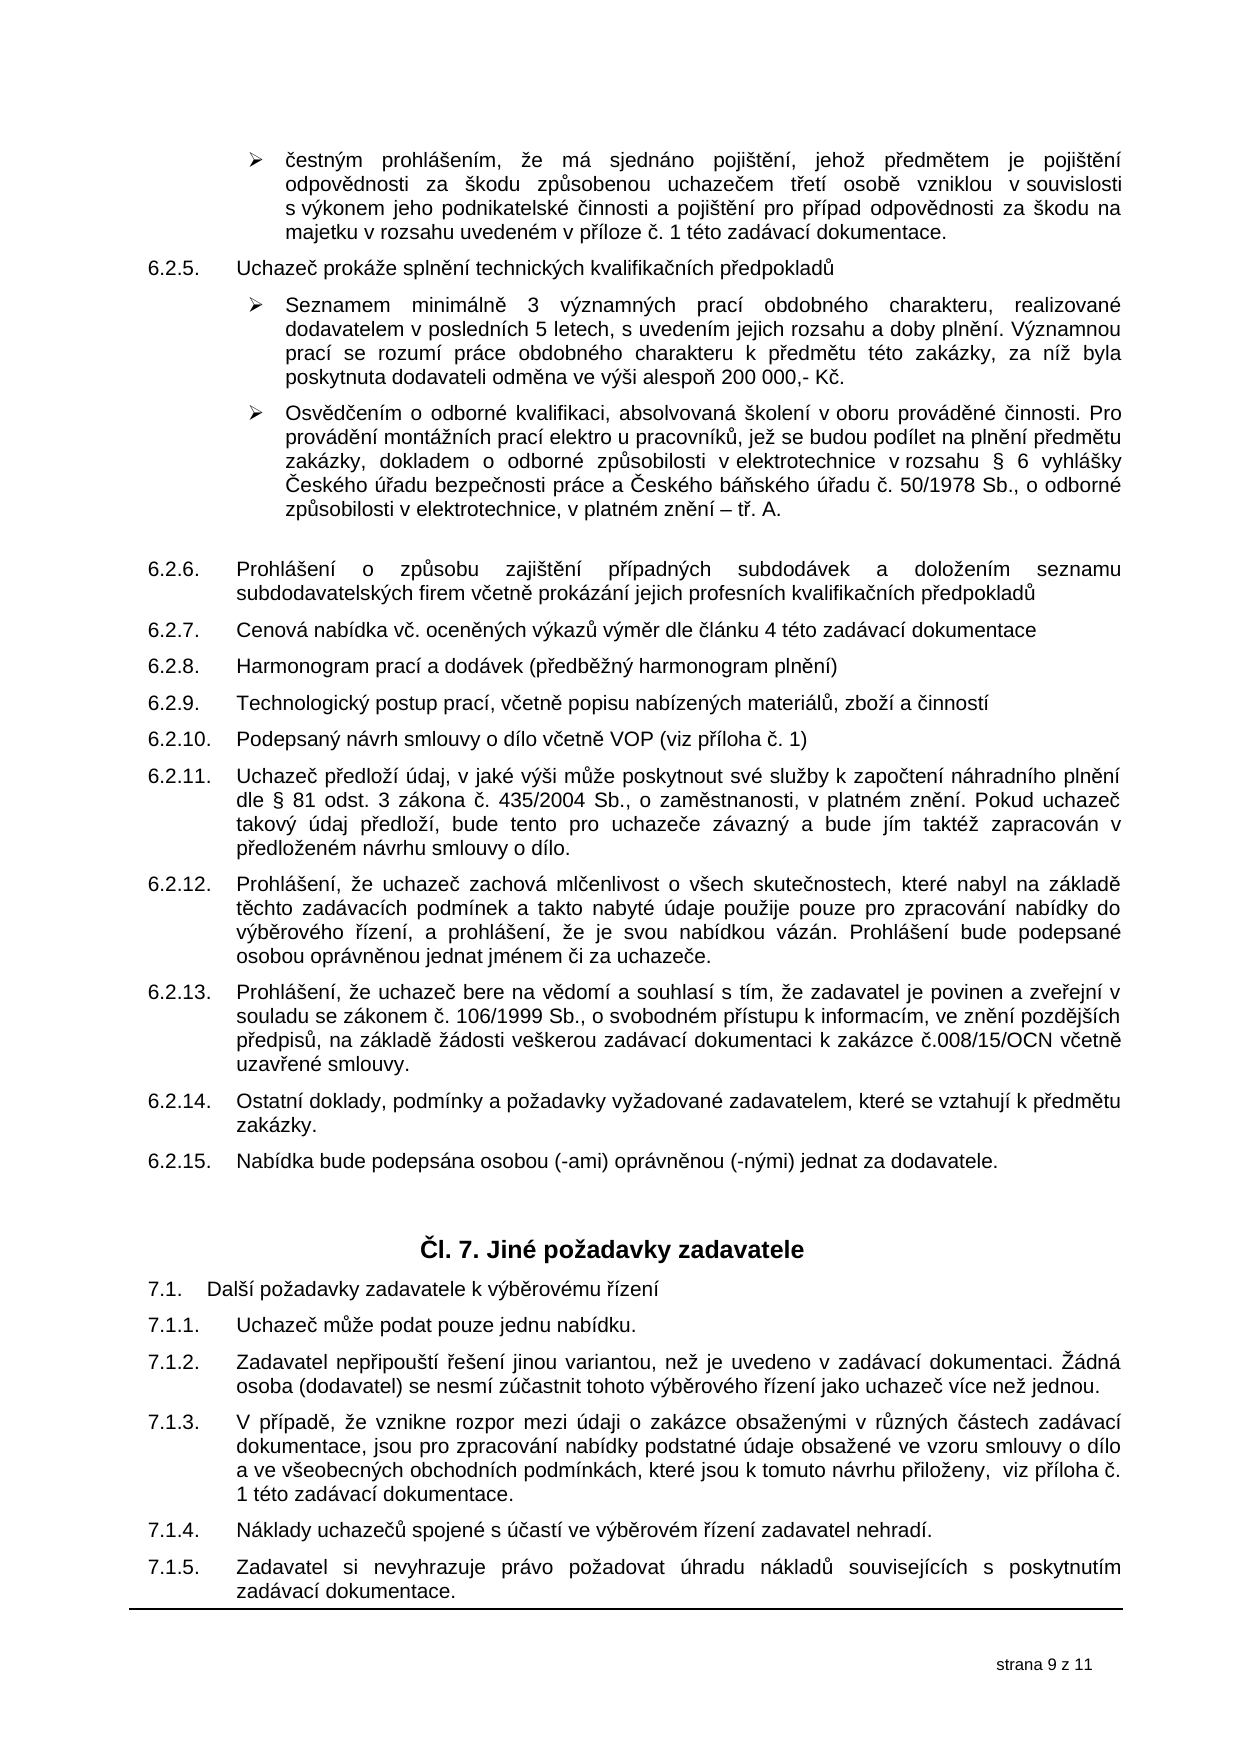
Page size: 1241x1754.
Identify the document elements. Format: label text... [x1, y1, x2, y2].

text Zadavatel nepřipouští řešení jinou variantou, než je uvedeno v zadávací dokumentaci. Žádná osoba (dodavatel) se nesmí zúčastnit tohoto výběrového řízení jako uchazeč více než jednou. [148, 1349, 1122, 1397]
text Uchazeč prokáže splnění technických kvalifikačních předpokladů [148, 256, 1122, 280]
list Osvědčením o odborné kvalifikaci, absolvovaná školení v oboru prováděné činnosti. Pro provádění montážních prací elektro u pracovníků, jež se budou podílet na plnění předmětu zakázky, dokladem o odborné způsobilosti v elektrotechnice v rozsahu § 6 vyhlášky Českého úřadu bezpečnosti práce a Českého báňského úřadu č. 50/1978 Sb., o odborné způsobilosti v elektrotechnice, v platném znění – tř. A. [248, 401, 1122, 521]
list Seznamem minimálně 3 významných prací obdobného charakteru, realizované dodavatelem v posledních 5 letech, s uvedením jejich rozsahu a doby plnění. Významnou prací se rozumí práce obdobného charakteru k předmětu této zakázky, za níž byla poskytnuta dodavateli odměna ve výši alespoň 200 000,- Kč. [248, 292, 1122, 388]
text Technologický postup prací, včetně popisu nabízených materiálů, zboží a činností [148, 691, 1122, 714]
text Prohlášení o způsobu zajištění případných subdodávek a doložením seznamu subdodavatelských firem včetně prokázání jejich profesních kvalifikačních předpokladů [148, 557, 1122, 605]
text Podepsaný návrh smlouvy o dílo včetně VOP (viz příloha č. 1) [148, 727, 1122, 751]
text V případě, že vznikne rozpor mezi údaji o zakázce obsaženými v různých částech zadávací dokumentace, jsou pro zpracování nabídky podstatné údaje obsažené ve vzoru smlouvy o dílo a ve všeobecných obchodních podmínkách, které jsou k tomuto návrhu přiloženy, viz příloha č. 1 této zadávací dokumentace. [148, 1410, 1122, 1506]
text Nabídka bude podepsána osobou (-ami) oprávněnou (-nými) jednat za dodavatele. [148, 1149, 1122, 1173]
text Jiné požadavky zadavatele [102, 1235, 1122, 1264]
text Zadavatel si nevyhrazuje právo požadovat úhradu nákladů souvisejících s poskytnutím zadávací dokumentace. [148, 1555, 1122, 1603]
list čestným prohlášením, že má sjednáno pojištění, jehož předmětem je pojištění odpovědnosti za škodu způsobenou uchazečem třetí osobě vzniklou v souvislosti s výkonem jeho podnikatelské činnosti a pojištění pro případ odpovědnosti za škodu na majetku v rozsahu uvedeném v příloze č. 1 této zadávací dokumentace. [248, 148, 1122, 243]
text Prohlášení, že uchazeč zachová mlčenlivost o všech skutečnostech, které nabyl na základě těchto zadávacích podmínek a takto nabyté údaje použije pouze pro zpracování nabídky do výběrového řízení, a prohlášení, že je svou nabídkou vázán. Prohlášení bude podepsané osobou oprávněnou jednat jménem či za uchazeče. [148, 872, 1122, 968]
text Prohlášení, že uchazeč bere na vědomí a souhlasí s tím, že zadavatel je povinen a zveřejní v souladu se zákonem č. 106/1999 Sb., o svobodném přístupu k informacím, ve znění pozdějších předpisů, na základě žádosti veškerou zadávací dokumentaci k zakázce č.008/15/OCN včetně uzavřené smlouvy. [148, 980, 1122, 1076]
text Harmonogram prací a dodávek (předběžný harmonogram plnění) [148, 654, 1122, 678]
text Cenová nabídka vč. oceněných výkazů výměr dle článku 4 této zadávací dokumentace [148, 618, 1122, 642]
text Uchazeč může podat pouze jednu nabídku. [148, 1313, 1122, 1337]
text Uchazeč předloží údaj, v jaké výši může poskytnout své služby k započtení náhradního plnění dle § 81 odst. 3 zákona č. 435/2004 Sb., o zaměstnanosti, v platném znění. Pokud uchazeč takový údaj předloží, bude tento pro uchazeče závazný a bude jím taktéž zapracován v předloženém návrhu smlouvy o dílo. [148, 763, 1122, 859]
text Náklady uchazečů spojené s účastí ve výběrovém řízení zadavatel nehradí. [148, 1518, 1122, 1542]
text Ostatní doklady, podmínky a požadavky vyžadované zadavatelem, které se vztahují k předmětu zakázky. [148, 1088, 1122, 1136]
text Další požadavky zadavatele k výběrovému řízení [148, 1277, 1122, 1301]
